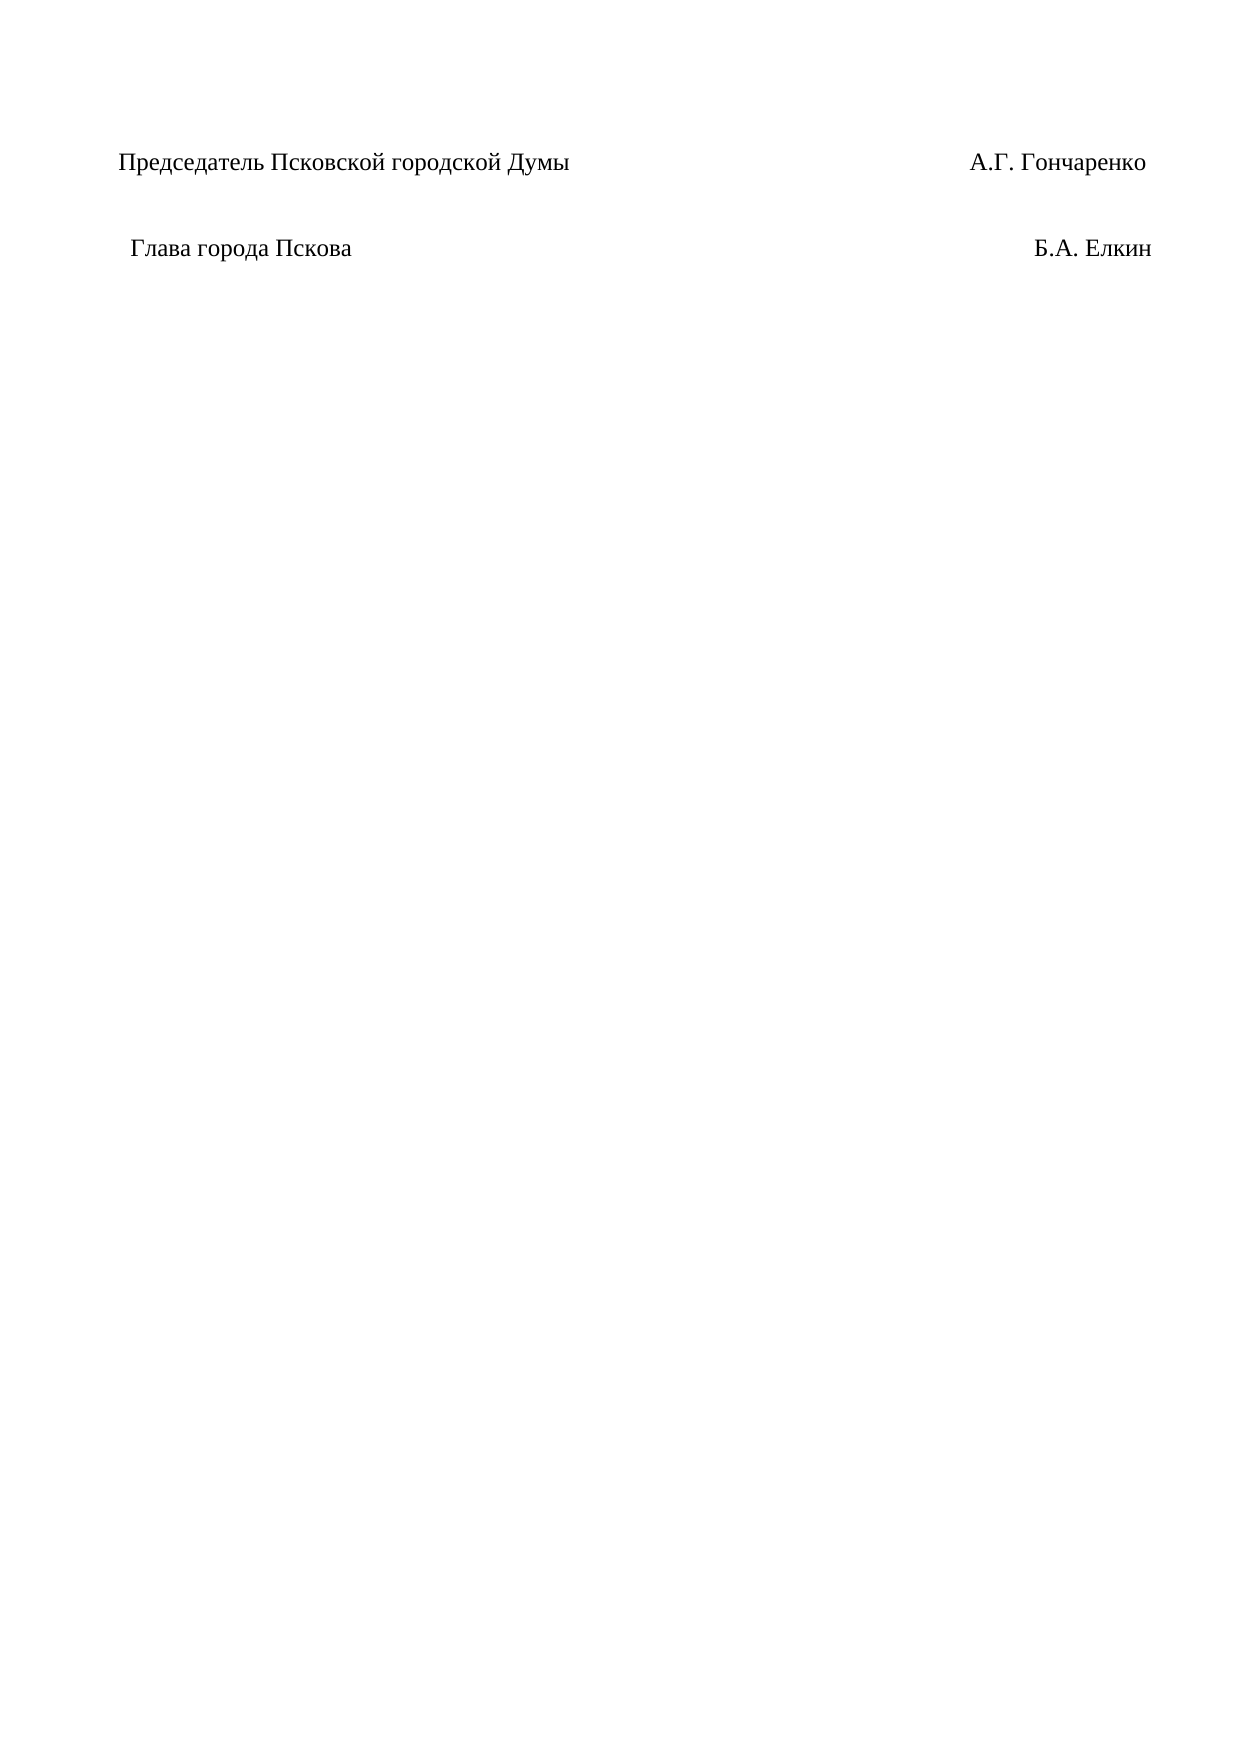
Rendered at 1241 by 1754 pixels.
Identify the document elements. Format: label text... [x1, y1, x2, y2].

text Глава города Пскова Б.А. Елкин [118, 233, 1152, 262]
text Председатель Псковской городской Думы А.Г. Гончаренко [118, 147, 1152, 176]
